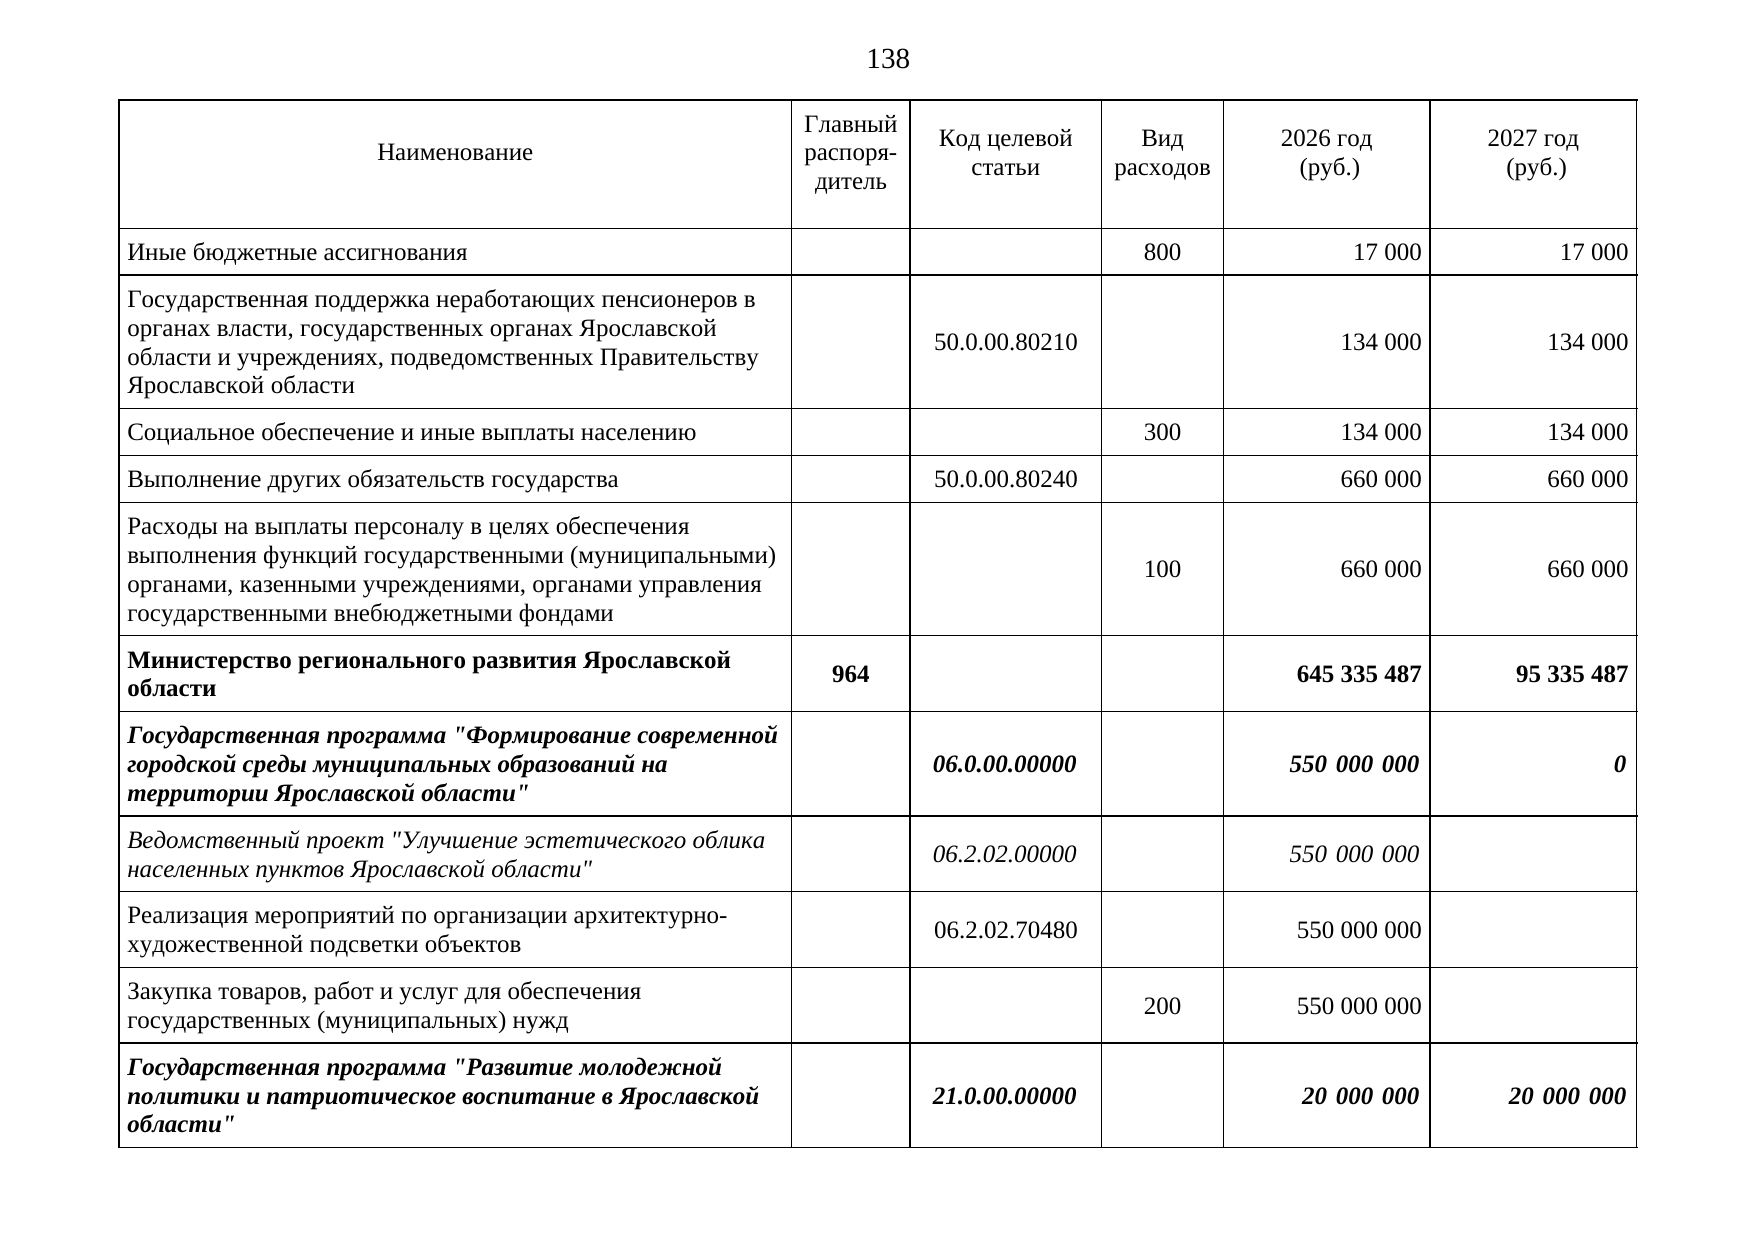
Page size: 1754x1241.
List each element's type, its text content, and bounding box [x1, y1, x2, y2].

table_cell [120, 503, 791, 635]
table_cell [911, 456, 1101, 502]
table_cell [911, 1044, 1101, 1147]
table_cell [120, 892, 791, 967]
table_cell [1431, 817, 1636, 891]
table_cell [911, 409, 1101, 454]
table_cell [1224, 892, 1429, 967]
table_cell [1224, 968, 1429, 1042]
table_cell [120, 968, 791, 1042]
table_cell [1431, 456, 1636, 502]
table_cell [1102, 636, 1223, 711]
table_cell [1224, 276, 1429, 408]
table_header Код целевой статьи [911, 101, 1101, 227]
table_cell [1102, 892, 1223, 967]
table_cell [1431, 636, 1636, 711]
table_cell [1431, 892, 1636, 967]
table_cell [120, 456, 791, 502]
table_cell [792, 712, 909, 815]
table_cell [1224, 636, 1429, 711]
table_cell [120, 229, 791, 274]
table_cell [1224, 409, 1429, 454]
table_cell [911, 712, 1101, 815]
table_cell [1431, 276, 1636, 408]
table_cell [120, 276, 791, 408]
table_header 2027 год (руб.) [1431, 101, 1636, 227]
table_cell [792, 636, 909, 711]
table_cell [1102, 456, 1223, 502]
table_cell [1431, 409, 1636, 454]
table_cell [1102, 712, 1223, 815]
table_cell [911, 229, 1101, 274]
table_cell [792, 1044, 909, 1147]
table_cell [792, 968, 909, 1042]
table_header 2026 год (руб.) [1224, 101, 1429, 227]
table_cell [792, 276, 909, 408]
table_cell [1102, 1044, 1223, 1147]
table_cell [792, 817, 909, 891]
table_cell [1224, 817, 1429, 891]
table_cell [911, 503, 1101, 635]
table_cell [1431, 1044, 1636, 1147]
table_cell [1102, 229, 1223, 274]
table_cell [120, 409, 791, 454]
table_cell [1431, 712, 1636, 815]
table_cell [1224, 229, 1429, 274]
table_header Вид расходов [1102, 101, 1223, 227]
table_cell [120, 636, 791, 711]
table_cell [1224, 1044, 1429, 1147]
table_header Главный распоря-дитель [792, 101, 909, 227]
table_header Наименование [120, 101, 791, 227]
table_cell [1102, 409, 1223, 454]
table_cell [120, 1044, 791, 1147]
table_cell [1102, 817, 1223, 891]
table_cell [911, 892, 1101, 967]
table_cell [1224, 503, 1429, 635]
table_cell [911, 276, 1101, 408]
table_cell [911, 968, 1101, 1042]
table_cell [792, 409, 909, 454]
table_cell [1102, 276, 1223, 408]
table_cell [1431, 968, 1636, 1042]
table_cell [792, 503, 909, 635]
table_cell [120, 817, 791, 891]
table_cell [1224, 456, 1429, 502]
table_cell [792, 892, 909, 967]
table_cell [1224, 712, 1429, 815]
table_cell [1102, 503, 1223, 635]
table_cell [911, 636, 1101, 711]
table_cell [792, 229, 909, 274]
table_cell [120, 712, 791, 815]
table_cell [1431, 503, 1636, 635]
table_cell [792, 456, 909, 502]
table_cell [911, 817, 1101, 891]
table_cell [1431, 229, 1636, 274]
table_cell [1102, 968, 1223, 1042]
